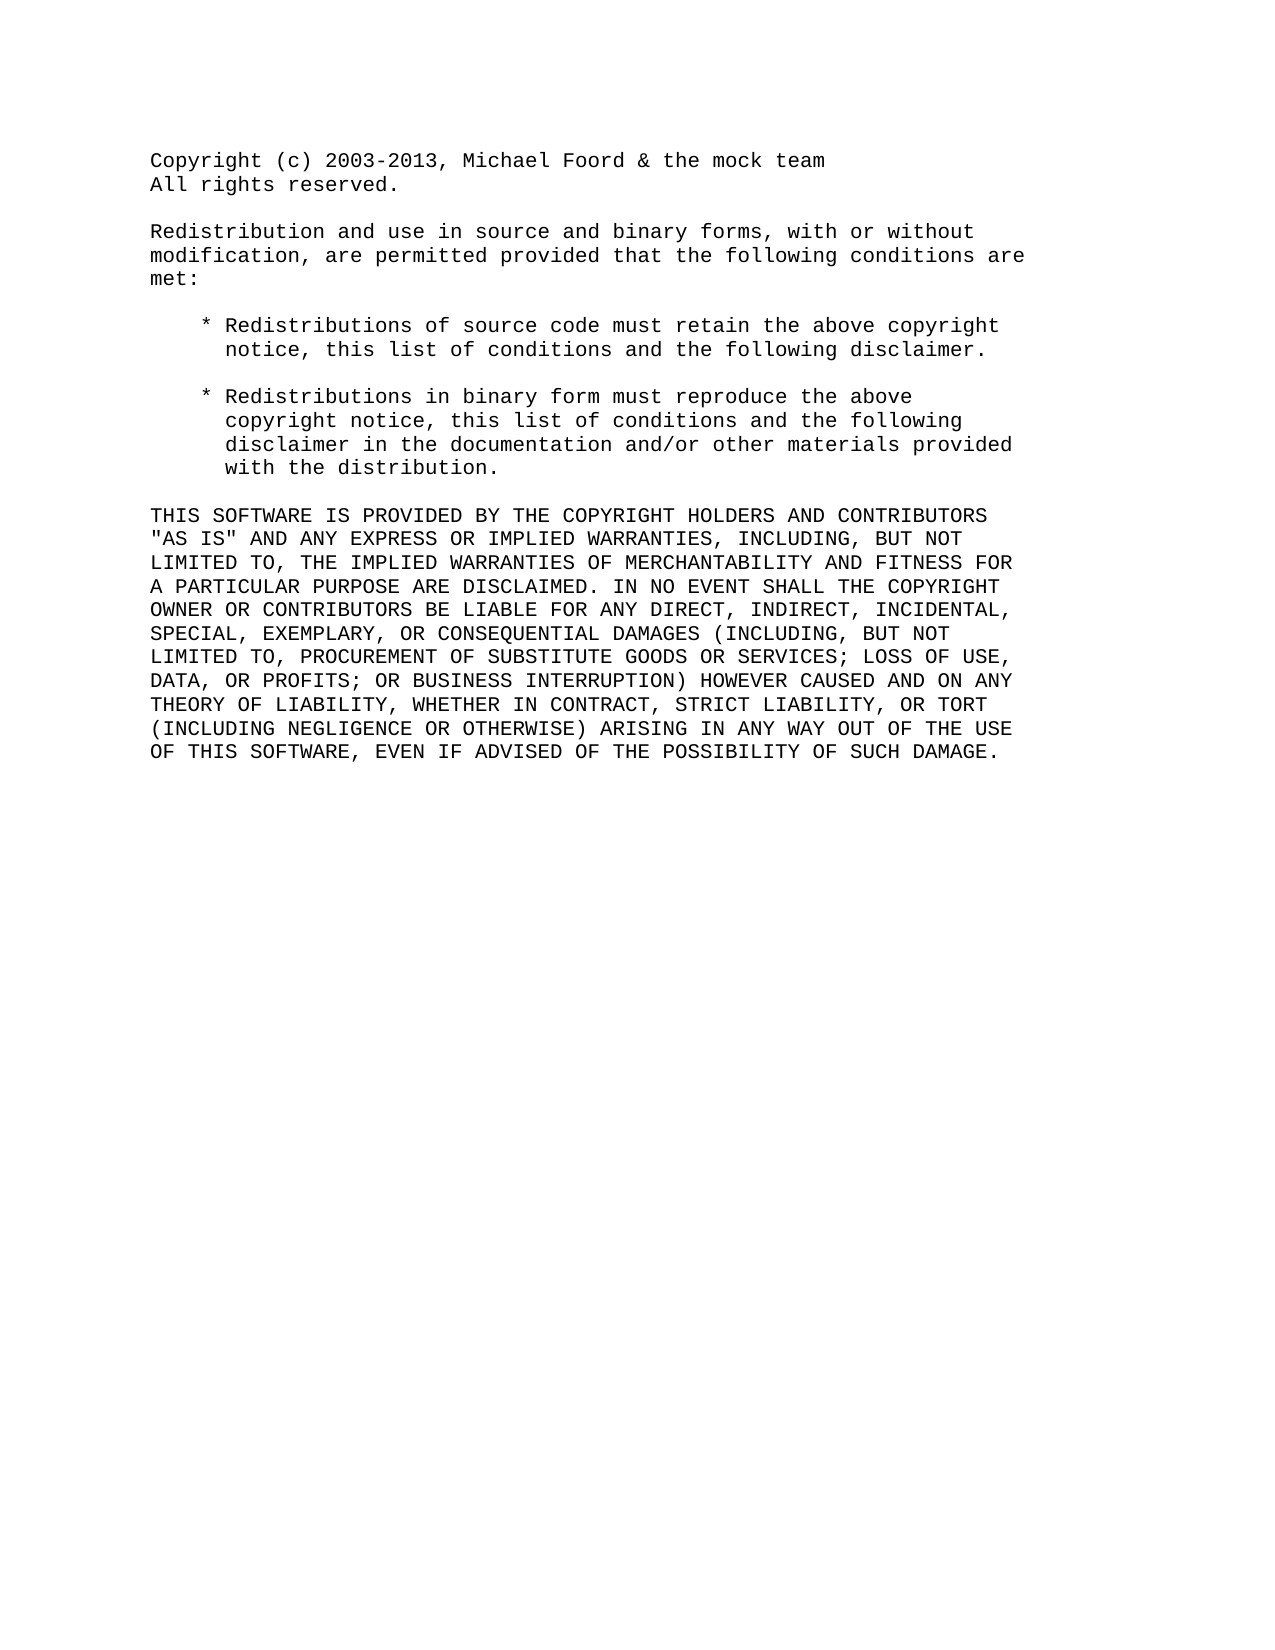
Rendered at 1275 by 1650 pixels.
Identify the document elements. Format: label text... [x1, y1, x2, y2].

text OF THIS SOFTWARE, EVEN IF ADVISED OF THE POSSIBILITY OF SUCH DAMAGE. [150, 741, 1125, 765]
text THEORY OF LIABILITY, WHETHER IN CONTRACT, STRICT LIABILITY, OR TORT [150, 694, 1125, 717]
text * Redistributions of source code must retain the above copyright [150, 316, 1125, 339]
text THIS SOFTWARE IS PROVIDED BY THE COPYRIGHT HOLDERS AND CONTRIBUTORS [150, 505, 1125, 528]
text notice, this list of conditions and the following disclaimer. [150, 339, 1125, 363]
text Redistribution and use in source and binary forms, with or without [150, 221, 1125, 244]
text Copyright (c) 2003-2013, Michael Foord & the mock team [150, 150, 1125, 174]
text (INCLUDING NEGLIGENCE OR OTHERWISE) ARISING IN ANY WAY OUT OF THE USE [150, 717, 1125, 741]
text * Redistributions in binary form must reproduce the above [150, 386, 1125, 410]
text LIMITED TO, PROCUREMENT OF SUBSTITUTE GOODS OR SERVICES; LOSS OF USE, [150, 647, 1125, 670]
text LIMITED TO, THE IMPLIED WARRANTIES OF MERCHANTABILITY AND FITNESS FOR [150, 552, 1125, 576]
text A PARTICULAR PURPOSE ARE DISCLAIMED. IN NO EVENT SHALL THE COPYRIGHT [150, 576, 1125, 599]
text All rights reserved. [150, 174, 1125, 197]
text OWNER OR CONTRIBUTORS BE LIABLE FOR ANY DIRECT, INDIRECT, INCIDENTAL, [150, 599, 1125, 623]
text disclaimer in the documentation and/or other materials provided [150, 434, 1125, 457]
text DATA, OR PROFITS; OR BUSINESS INTERRUPTION) HOWEVER CAUSED AND ON ANY [150, 670, 1125, 694]
text met: [150, 268, 1125, 292]
text modification, are permitted provided that the following conditions are [150, 244, 1125, 268]
text copyright notice, this list of conditions and the following [150, 410, 1125, 434]
text with the distribution. [150, 457, 1125, 481]
text SPECIAL, EXEMPLARY, OR CONSEQUENTIAL DAMAGES (INCLUDING, BUT NOT [150, 623, 1125, 647]
text "AS IS" AND ANY EXPRESS OR IMPLIED WARRANTIES, INCLUDING, BUT NOT [150, 528, 1125, 552]
